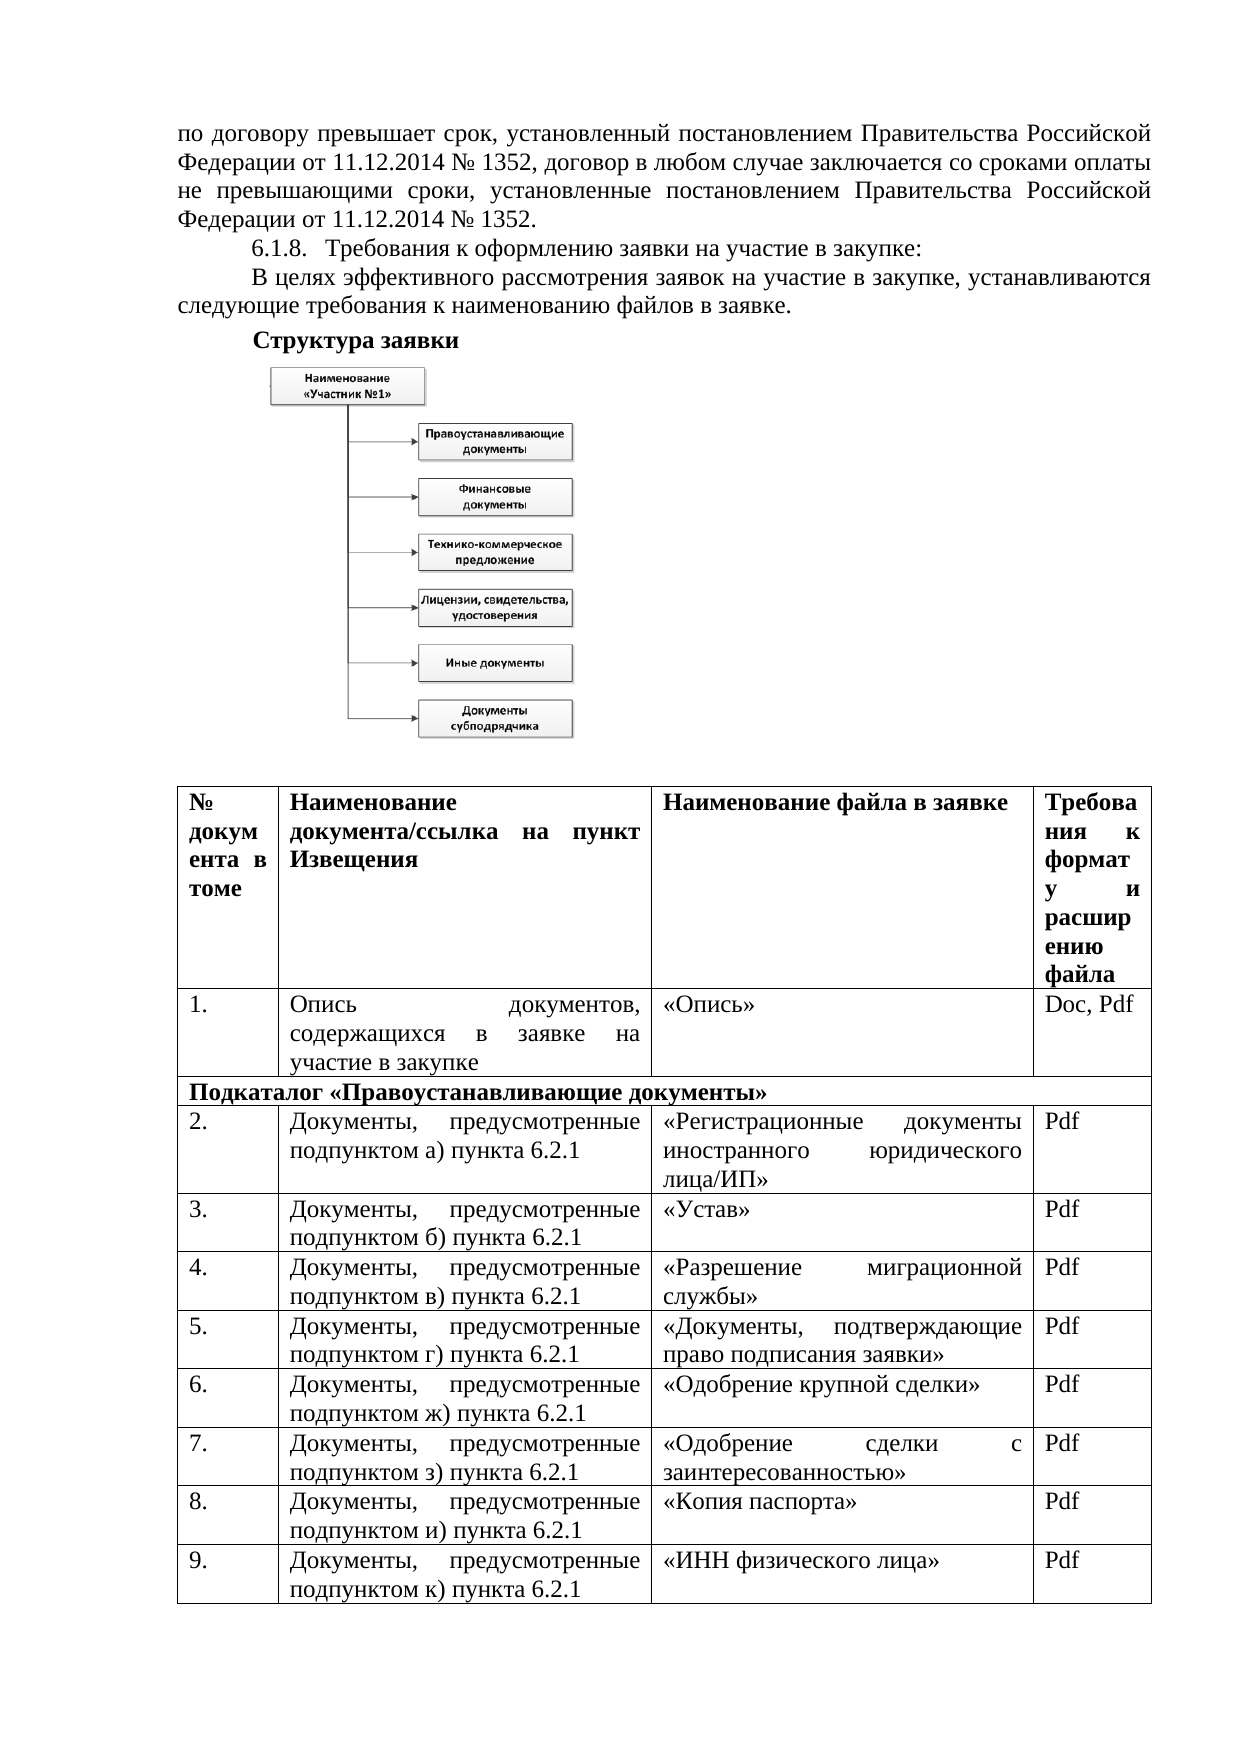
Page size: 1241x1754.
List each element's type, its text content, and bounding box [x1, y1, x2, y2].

table_header Требования к формату и расширению файла [1034, 787, 1151, 988]
table_cell «Разрешение миграционной службы» [652, 1252, 1033, 1310]
table_cell [178, 1486, 278, 1544]
table_cell «Регистрационные документы иностранного юридического лица/ИП» [652, 1106, 1033, 1193]
table_cell Pdf [1034, 1194, 1151, 1251]
table_cell [178, 989, 278, 1076]
table_header Наименование файла в заявке [652, 787, 1033, 988]
table_cell Документы, предусмотренные подпунктом а) пункта 6.2.1 [279, 1106, 651, 1193]
table_cell [178, 1106, 278, 1193]
table_cell Документы, предусмотренные подпунктом к) пункта 6.2.1 [279, 1545, 651, 1602]
table_cell Pdf [1034, 1369, 1151, 1427]
table_header № документа в томе [178, 787, 278, 988]
table_cell «Копия паспорта» [652, 1486, 1033, 1544]
table_cell «ИНН физического лица» [652, 1545, 1033, 1602]
table_cell Pdf [1034, 1486, 1151, 1544]
table_cell Pdf [1034, 1106, 1151, 1193]
picture [252, 354, 654, 786]
table_header Наименование документа/ссылка на пункт Извещения [279, 787, 651, 988]
table_cell «Устав» [652, 1194, 1033, 1251]
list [177, 118, 1152, 233]
table_cell Pdf [1034, 1428, 1151, 1485]
table_cell Doc, Pdf [1034, 989, 1151, 1076]
list Требования к оформлению заявки на участие в закупке: [177, 233, 1152, 262]
text В целях эффективного рассмотрения заявок на участие в закупке, устанавливаются следующие требования к наименованию файлов в заявке. [177, 262, 1152, 319]
table_cell Документы, предусмотренные подпунктом и) пункта 6.2.1 [279, 1486, 651, 1544]
table_cell Документы, предусмотренные подпунктом б) пункта 6.2.1 [279, 1194, 651, 1251]
list Структура заявки [252, 326, 1152, 354]
table_cell Pdf [1034, 1545, 1151, 1602]
table_cell [178, 1369, 278, 1427]
table_cell Подкаталог «Правоустанавливающие документы» [178, 1077, 1151, 1105]
table_cell Pdf [1034, 1252, 1151, 1310]
table_cell Документы, предусмотренные подпунктом ж) пункта 6.2.1 [279, 1369, 651, 1427]
table_cell [178, 1428, 278, 1485]
table_cell [178, 1252, 278, 1310]
table_cell «Одобрение крупной сделки» [652, 1369, 1033, 1427]
table_cell «Опись» [652, 989, 1033, 1076]
table_cell [178, 1194, 278, 1251]
table_cell Pdf [1034, 1311, 1151, 1368]
table_cell «Документы, подтверждающие право подписания заявки» [652, 1311, 1033, 1368]
table_cell Документы, предусмотренные подпунктом г) пункта 6.2.1 [279, 1311, 651, 1368]
table_cell «Одобрение сделки с заинтересованностью» [652, 1428, 1033, 1485]
table_cell [178, 1311, 278, 1368]
table_cell [178, 1545, 278, 1602]
table_cell Опись документов, содержащихся в заявке на участие в закупке [279, 989, 651, 1076]
table_cell Документы, предусмотренные подпунктом з) пункта 6.2.1 [279, 1428, 651, 1485]
table_cell Документы, предусмотренные подпунктом в) пункта 6.2.1 [279, 1252, 651, 1310]
